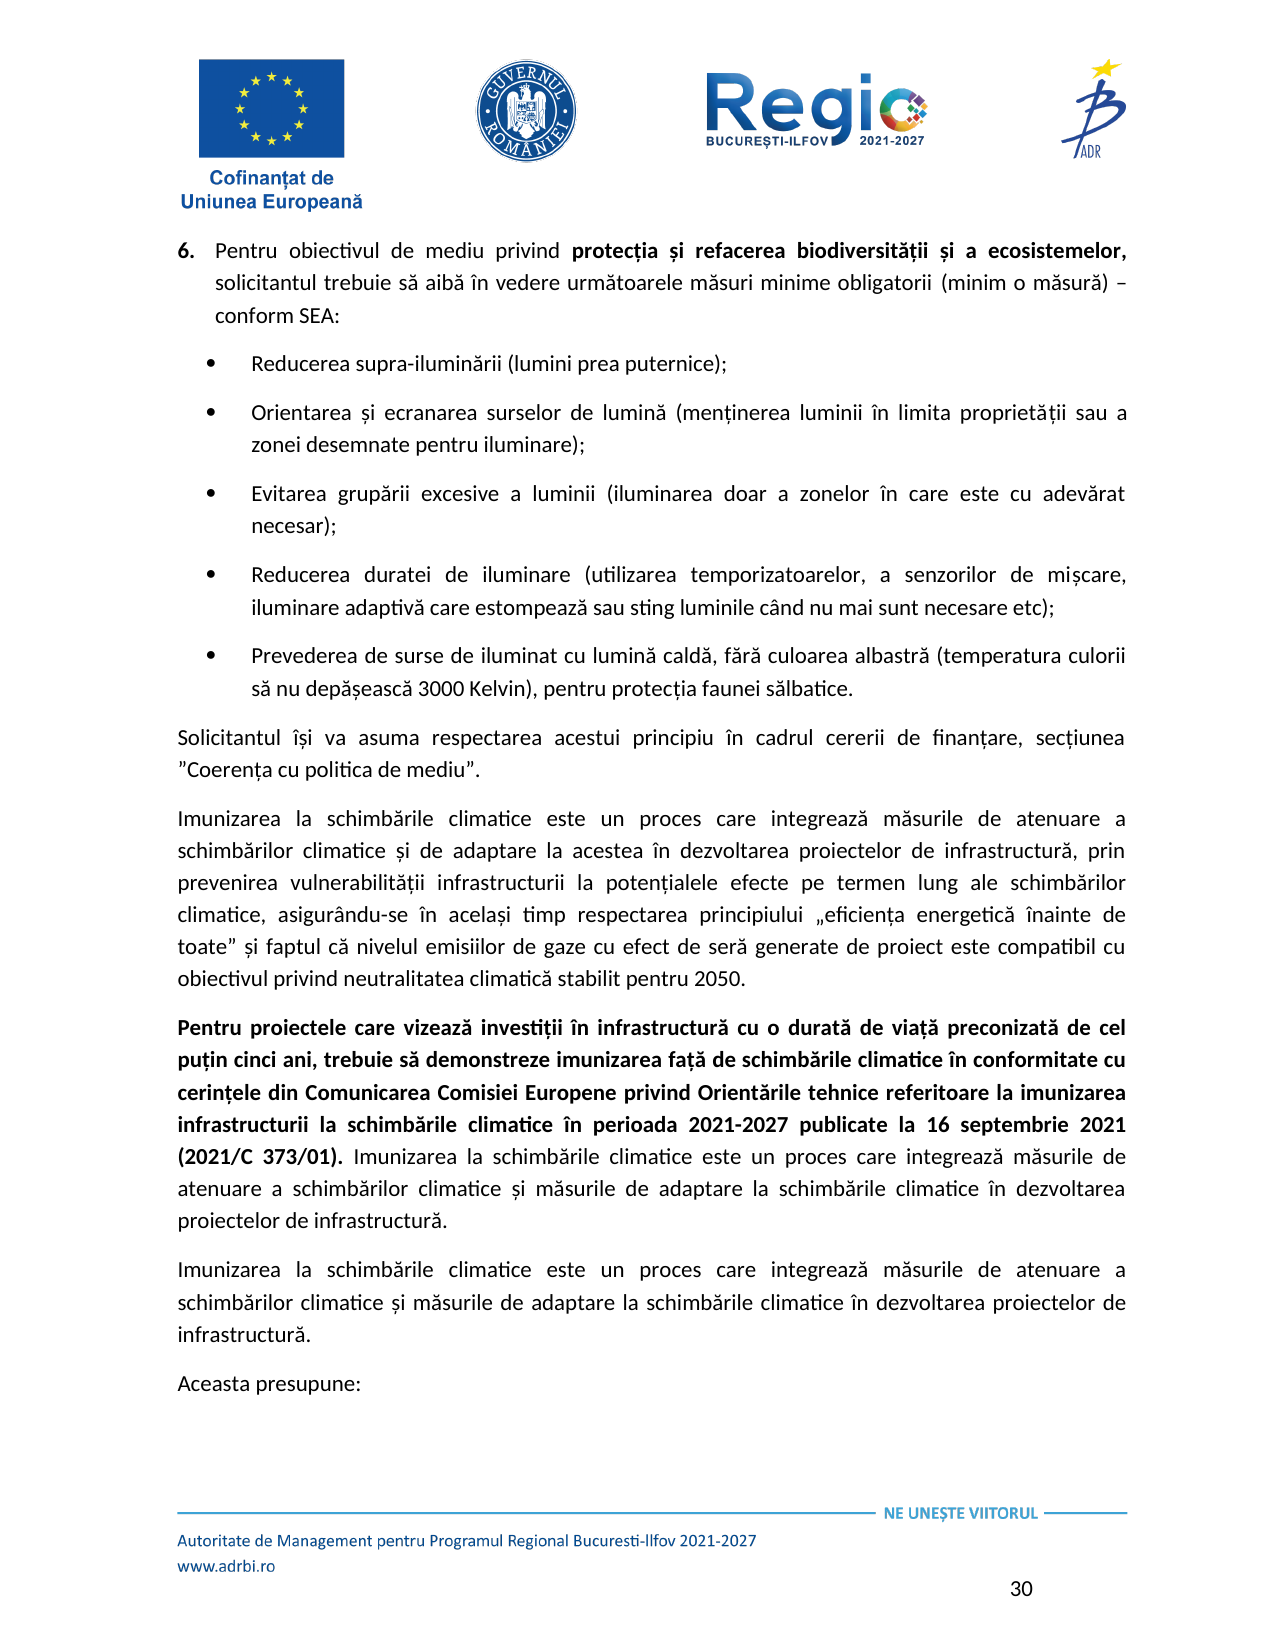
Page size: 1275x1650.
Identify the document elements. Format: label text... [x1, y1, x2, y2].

text Imunizarea la schimbările climatice este un proces care integrează măsurile de atenuare a schimbărilor climatice și de adaptare la acestea în dezvoltarea proiectelor de infrastructură, prin prevenirea vulnerabilității infrastructurii la potențialele efecte pe termen lung ale schimbărilor climatice, asigurându-se în același timp respectarea principiului „eficiența energetică înainte de toate” și faptul că nivelul emisiilor de gaze cu efect de seră generate de proiect este compatibil cu obiectivul privind neutralitatea climatică stabilit pentru 2050. [177, 804, 1127, 993]
text Pentru proiectele care vizează investiții în infrastructură cu o durată de viață preconizată de cel puțin cinci ani, trebuie să demonstreze imunizarea față de schimbările climatice în conformitate cu cerințele din Comunicarea Comisiei Europene privind Orientările tehnice referitoare la imunizarea infrastructurii la schimbările climatice în perioada 2021-2027 publicate la 16 septembrie 2021 (2021/C 373/01). Imunizarea la schimbările climatice este un proces care integrează măsurile de atenuare a schimbărilor climatice și măsurile de adaptare la schimbările climatice în dezvoltarea proiectelor de infrastructură. [177, 1013, 1127, 1234]
list Evitarea grupării excesive a luminii (iluminarea doar a zonelor în care este cu adevărat necesar); [207, 479, 1127, 540]
picture [177, 1507, 1128, 1572]
text Aceasta presupune: [177, 1369, 1127, 1397]
picture [177, 59, 1128, 212]
list Pentru obiectivul de mediu privind protecția și refacerea biodiversității și a ecosistemelor, solicitantul trebuie să aibă în vedere următoarele măsuri minime obligatorii (minim o măsură) – conform SEA: [177, 236, 1127, 329]
list Prevederea de surse de iluminat cu lumină caldă, fără culoarea albastră (temperatura culorii să nu depășească 3000 Kelvin), pentru protecţia faunei sălbatice. [207, 642, 1127, 702]
text Imunizarea la schimbările climatice este un proces care integrează măsurile de atenuare a schimbărilor climatice și măsurile de adaptare la schimbările climatice în dezvoltarea proiectelor de infrastructură. [177, 1255, 1127, 1348]
text Solicitantul își va asuma respectarea acestui principiu în cadrul cererii de finanțare, secțiunea ”Coerența cu politica de mediu”. [177, 723, 1127, 783]
list Orientarea şi ecranarea surselor de lumină (menținerea luminii în limita proprietăţii sau a zonei desemnate pentru iluminare); [207, 398, 1127, 459]
list Reducerea duratei de iluminare (utilizarea temporizatoarelor, a senzorilor de mişcare, iluminare adaptivă care estompează sau sting luminile când nu mai sunt necesare etc); [207, 561, 1127, 621]
list Reducerea supra-iluminării (lumini prea puternice); [207, 349, 1127, 378]
